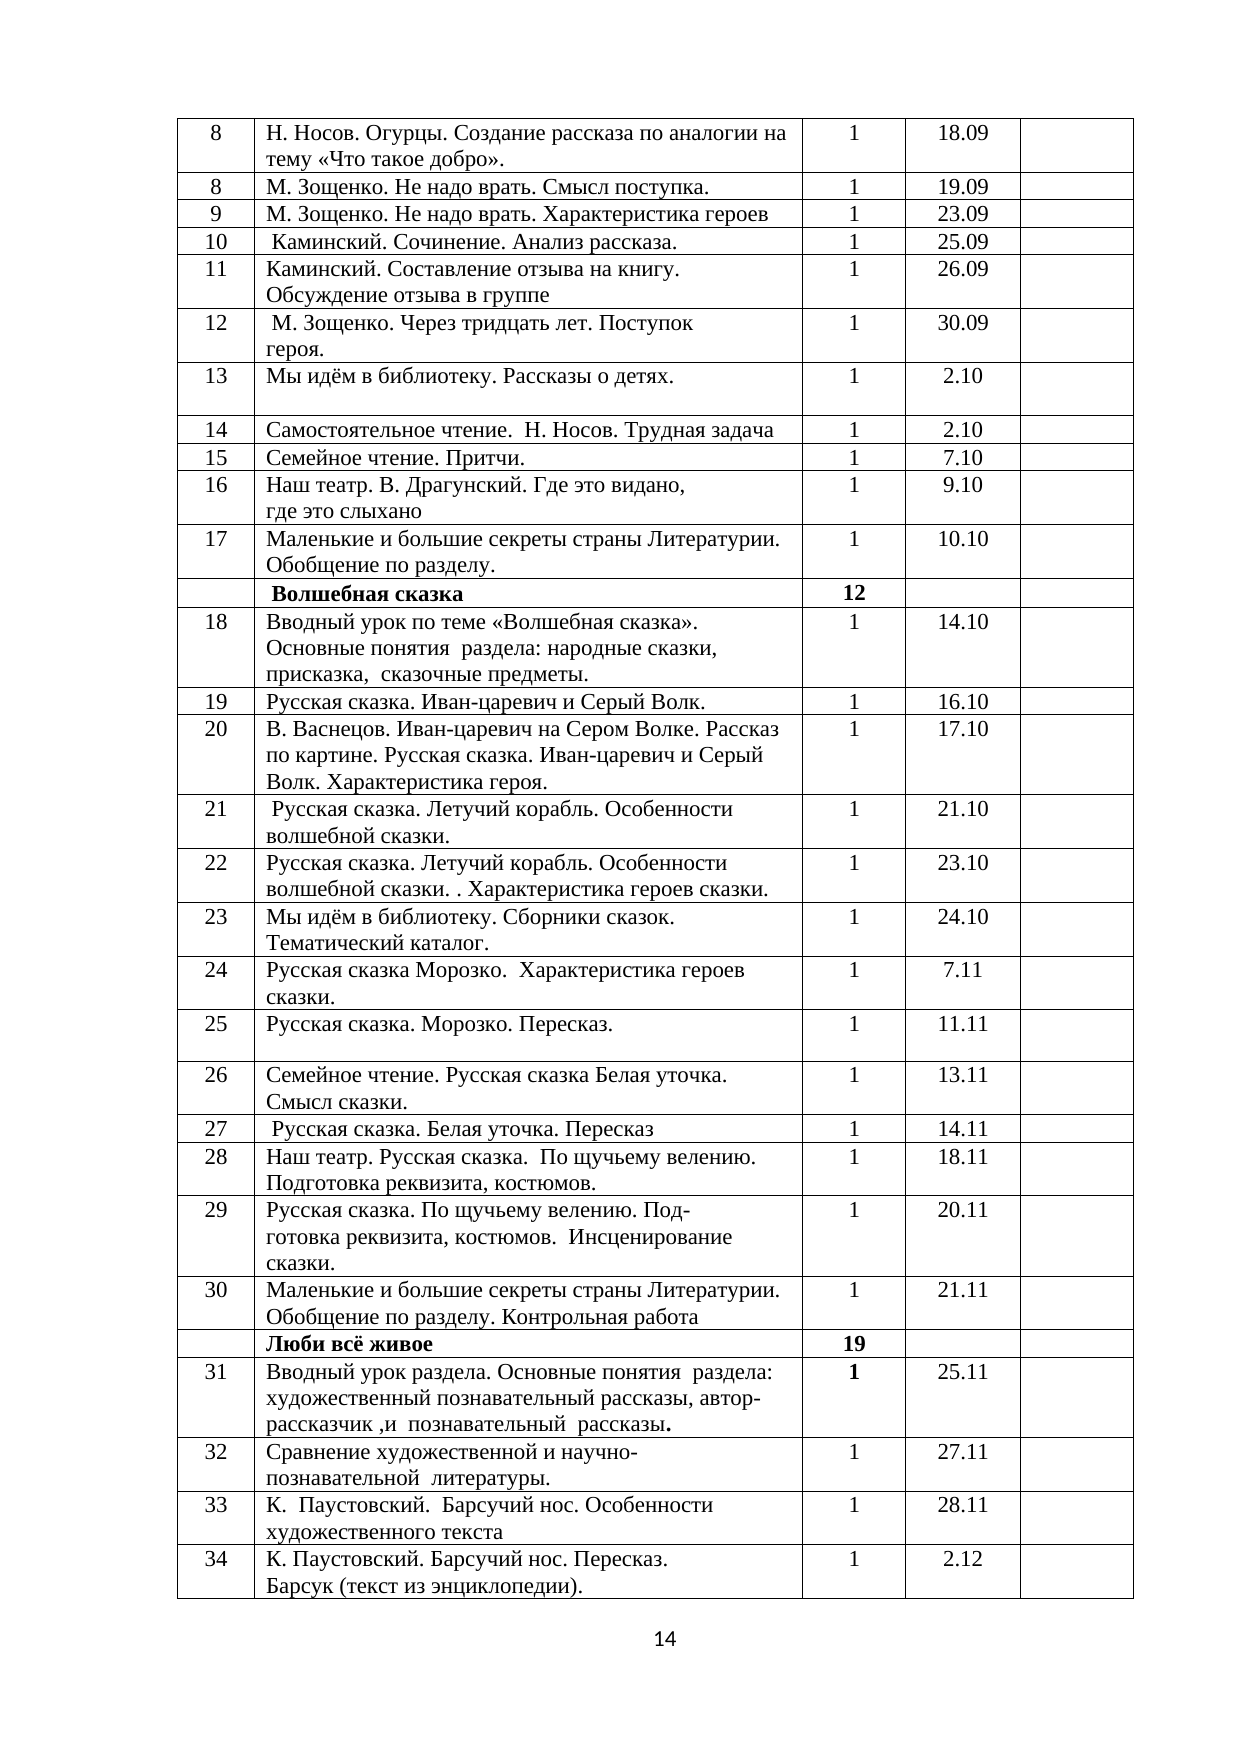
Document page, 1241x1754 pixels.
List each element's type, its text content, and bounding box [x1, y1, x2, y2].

table_cell 1 [803, 444, 905, 470]
table_cell 34 [178, 1545, 254, 1598]
table_cell 19 [803, 1330, 905, 1357]
table_cell 7.11 [906, 957, 1020, 1009]
table_cell 1 [803, 1115, 905, 1142]
table_cell 23.09 [906, 200, 1020, 227]
table_cell 21.10 [906, 795, 1020, 848]
table_cell 1 [803, 795, 905, 848]
table_cell Мы идём в библиотеку. Рассказы о детях. [255, 363, 802, 415]
table_cell 1 [803, 608, 905, 687]
table_cell [1021, 1062, 1133, 1114]
table_cell 1 [803, 525, 905, 578]
table_cell [1021, 795, 1133, 848]
table_cell 1 [803, 255, 905, 308]
table_cell 9.10 [906, 471, 1020, 524]
table_cell 1 [803, 1545, 905, 1598]
table_cell 1 [803, 1010, 905, 1061]
table_cell [1021, 579, 1133, 607]
table_cell [1021, 173, 1133, 199]
table_cell 18 [178, 608, 254, 687]
table_cell 20.11 [906, 1196, 1020, 1276]
table_cell [1021, 309, 1133, 362]
table_cell [1021, 1358, 1133, 1437]
table_cell 29 [178, 1196, 254, 1276]
table_cell Каминский. Составление отзыва на книгу. Обсуждение отзыва в группе [255, 255, 802, 308]
table_cell [1021, 525, 1133, 578]
table_cell 31 [178, 1358, 254, 1437]
table_cell 24.10 [906, 903, 1020, 956]
table_cell 1 [803, 1196, 905, 1276]
table_cell 1 [803, 903, 905, 956]
table_cell Волшебная сказка [255, 579, 802, 607]
table_cell 18.11 [906, 1143, 1020, 1195]
table_cell 17.10 [906, 715, 1020, 794]
table_cell [1021, 1277, 1133, 1329]
table_cell 16.10 [906, 688, 1020, 714]
table_cell Русская сказка. Морозко. Пересказ. [255, 1010, 802, 1061]
table_cell 1 [803, 1438, 905, 1491]
table_cell 11 [178, 255, 254, 308]
table_cell [178, 1330, 254, 1357]
table_cell 19.09 [906, 173, 1020, 199]
table_cell Семейное чтение. Притчи. [255, 444, 802, 470]
table_cell Самостоятельное чтение. Н. Носов. Трудная задача [255, 416, 802, 443]
table_cell 26.09 [906, 255, 1020, 308]
table_cell 12 [178, 309, 254, 362]
table_cell [1021, 957, 1133, 1009]
table_cell [1021, 255, 1133, 308]
table_cell [1021, 416, 1133, 443]
table_cell Вводный урок по теме «Волшебная сказка». Основные понятия раздела: народные сказки, присказка, сказочные предметы. [255, 608, 802, 687]
table_cell [1021, 1330, 1133, 1357]
table_cell Маленькие и большие секреты страны Литературии. Обобщение по разделу. [255, 525, 802, 578]
table_cell 20 [178, 715, 254, 794]
table_cell М. Зощенко. Не надо врать. Смысл поступка. [255, 173, 802, 199]
table_cell 1 [803, 957, 905, 1009]
table_cell [1021, 1143, 1133, 1195]
table_cell 28 [178, 1143, 254, 1195]
table_cell 15 [178, 444, 254, 470]
table_cell 18.09 [906, 119, 1020, 172]
table_cell 13 [178, 363, 254, 415]
table_cell 21.11 [906, 1277, 1020, 1329]
table_cell Н. Носов. Огурцы. Создание рассказа по аналогии на тему «Что такое добро». [255, 119, 802, 172]
table_cell 21 [178, 795, 254, 848]
table_cell 17 [178, 525, 254, 578]
table_cell 1 [803, 1277, 905, 1329]
table_cell 26 [178, 1062, 254, 1114]
table_cell 1 [803, 416, 905, 443]
table_cell 1 [803, 849, 905, 902]
table_cell [1021, 688, 1133, 714]
table_cell 1 [803, 228, 905, 254]
table_cell [1021, 608, 1133, 687]
table_cell 8 [178, 173, 254, 199]
table_cell 1 [803, 200, 905, 227]
table_cell 1 [803, 309, 905, 362]
table_cell [1021, 119, 1133, 172]
table_cell 1 [803, 1358, 905, 1437]
table_cell 13.11 [906, 1062, 1020, 1114]
table_cell 23 [178, 903, 254, 956]
table_cell М. Зощенко. Не надо врать. Характеристика героев [255, 200, 802, 227]
table_cell В. Васнецов. Иван-царевич на Сером Волке. Рассказ по картине. Русская сказка. Иван-царевич и Серый Волк. Характеристика героя. [255, 715, 802, 794]
table_cell К. Паустовский. Барсучий нос. Особенности художественного текста [255, 1492, 802, 1544]
table_cell Семейное чтение. Русская сказка Белая уточка. Смысл сказки. [255, 1062, 802, 1114]
table_cell 14.10 [906, 608, 1020, 687]
table_cell 19 [178, 688, 254, 714]
table_cell Наш театр. В. Драгунский. Где это видано, где это слыхано [255, 471, 802, 524]
table_cell [1021, 1196, 1133, 1276]
table_cell 22 [178, 849, 254, 902]
table_cell 1 [803, 363, 905, 415]
table_cell 25 [178, 1010, 254, 1061]
table_cell 14.11 [906, 1115, 1020, 1142]
table_cell [1021, 1545, 1133, 1598]
table_cell Каминский. Сочинение. Анализ рассказа. [255, 228, 802, 254]
table_cell 8 [178, 119, 254, 172]
table_cell Русская сказка. Летучий корабль. Особенности волшебной сказки. . Характеристика героев сказки. [255, 849, 802, 902]
table_cell Сравнение художественной и научно-познавательной литературы. [255, 1438, 802, 1491]
table_cell 1 [803, 715, 905, 794]
table_cell [1021, 444, 1133, 470]
table_cell 30 [178, 1277, 254, 1329]
table_cell 23.10 [906, 849, 1020, 902]
table_cell 9 [178, 200, 254, 227]
table_cell [1021, 228, 1133, 254]
table_cell [1021, 1438, 1133, 1491]
table_cell [1021, 715, 1133, 794]
table_cell Люби всё живое [255, 1330, 802, 1357]
table_cell Вводный урок раздела. Основные понятия раздела: художественный познавательный рассказы, автор-рассказчик ,и познавательный рассказы. [255, 1358, 802, 1437]
table_cell 1 [803, 1143, 905, 1195]
table_cell [1021, 1492, 1133, 1544]
table_cell 25.09 [906, 228, 1020, 254]
table_cell 12 [803, 579, 905, 607]
table_cell Русская сказка Морозко. Характеристика героев сказки. [255, 957, 802, 1009]
table_cell Маленькие и большие секреты страны Литературии. Обобщение по разделу. Контрольная работа [255, 1277, 802, 1329]
table_cell Русская сказка. Белая уточка. Пересказ [255, 1115, 802, 1142]
table_cell [906, 579, 1020, 607]
table_cell Наш театр. Русская сказка. По щучьему велению. Подготовка реквизита, костюмов. [255, 1143, 802, 1195]
table_cell К. Паустовский. Барсучий нос. Пересказ. Барсук (текст из энциклопедии). [255, 1545, 802, 1598]
table_cell [1021, 363, 1133, 415]
table_cell Русская сказка. Иван-царевич и Серый Волк. [255, 688, 802, 714]
table_cell 1 [803, 688, 905, 714]
table_cell [1021, 903, 1133, 956]
table_cell 10 [178, 228, 254, 254]
table_cell [178, 579, 254, 607]
table_cell 27.11 [906, 1438, 1020, 1491]
table_cell [1021, 849, 1133, 902]
table_cell 7.10 [906, 444, 1020, 470]
table_cell [1021, 471, 1133, 524]
table_cell 30.09 [906, 309, 1020, 362]
table_cell 1 [803, 471, 905, 524]
table_cell М. Зощенко. Через тридцать лет. Поступок героя. [255, 309, 802, 362]
table_cell [1021, 200, 1133, 227]
table_cell 28.11 [906, 1492, 1020, 1544]
table_cell [1021, 1115, 1133, 1142]
table_cell 11.11 [906, 1010, 1020, 1061]
table_cell 14 [178, 416, 254, 443]
table_cell 10.10 [906, 525, 1020, 578]
table_cell 2.12 [906, 1545, 1020, 1598]
table_cell Мы идём в библиотеку. Сборники сказок. Тематический каталог. [255, 903, 802, 956]
table_cell 16 [178, 471, 254, 524]
table_cell 32 [178, 1438, 254, 1491]
table_cell 2.10 [906, 416, 1020, 443]
table_cell 1 [803, 1062, 905, 1114]
table_cell 33 [178, 1492, 254, 1544]
table_cell 1 [803, 119, 905, 172]
table_cell 24 [178, 957, 254, 1009]
table_cell 1 [803, 173, 905, 199]
table_cell 2.10 [906, 363, 1020, 415]
table_cell Русская сказка. Летучий корабль. Особенности волшебной сказки. [255, 795, 802, 848]
table_cell Русская сказка. По щучьему велению. Под- готовка реквизита, костюмов. Инсценирование сказки. [255, 1196, 802, 1276]
table_cell 27 [178, 1115, 254, 1142]
table_cell 1 [803, 1492, 905, 1544]
table_cell [1021, 1010, 1133, 1061]
table_cell 25.11 [906, 1358, 1020, 1437]
table_cell [906, 1330, 1020, 1357]
